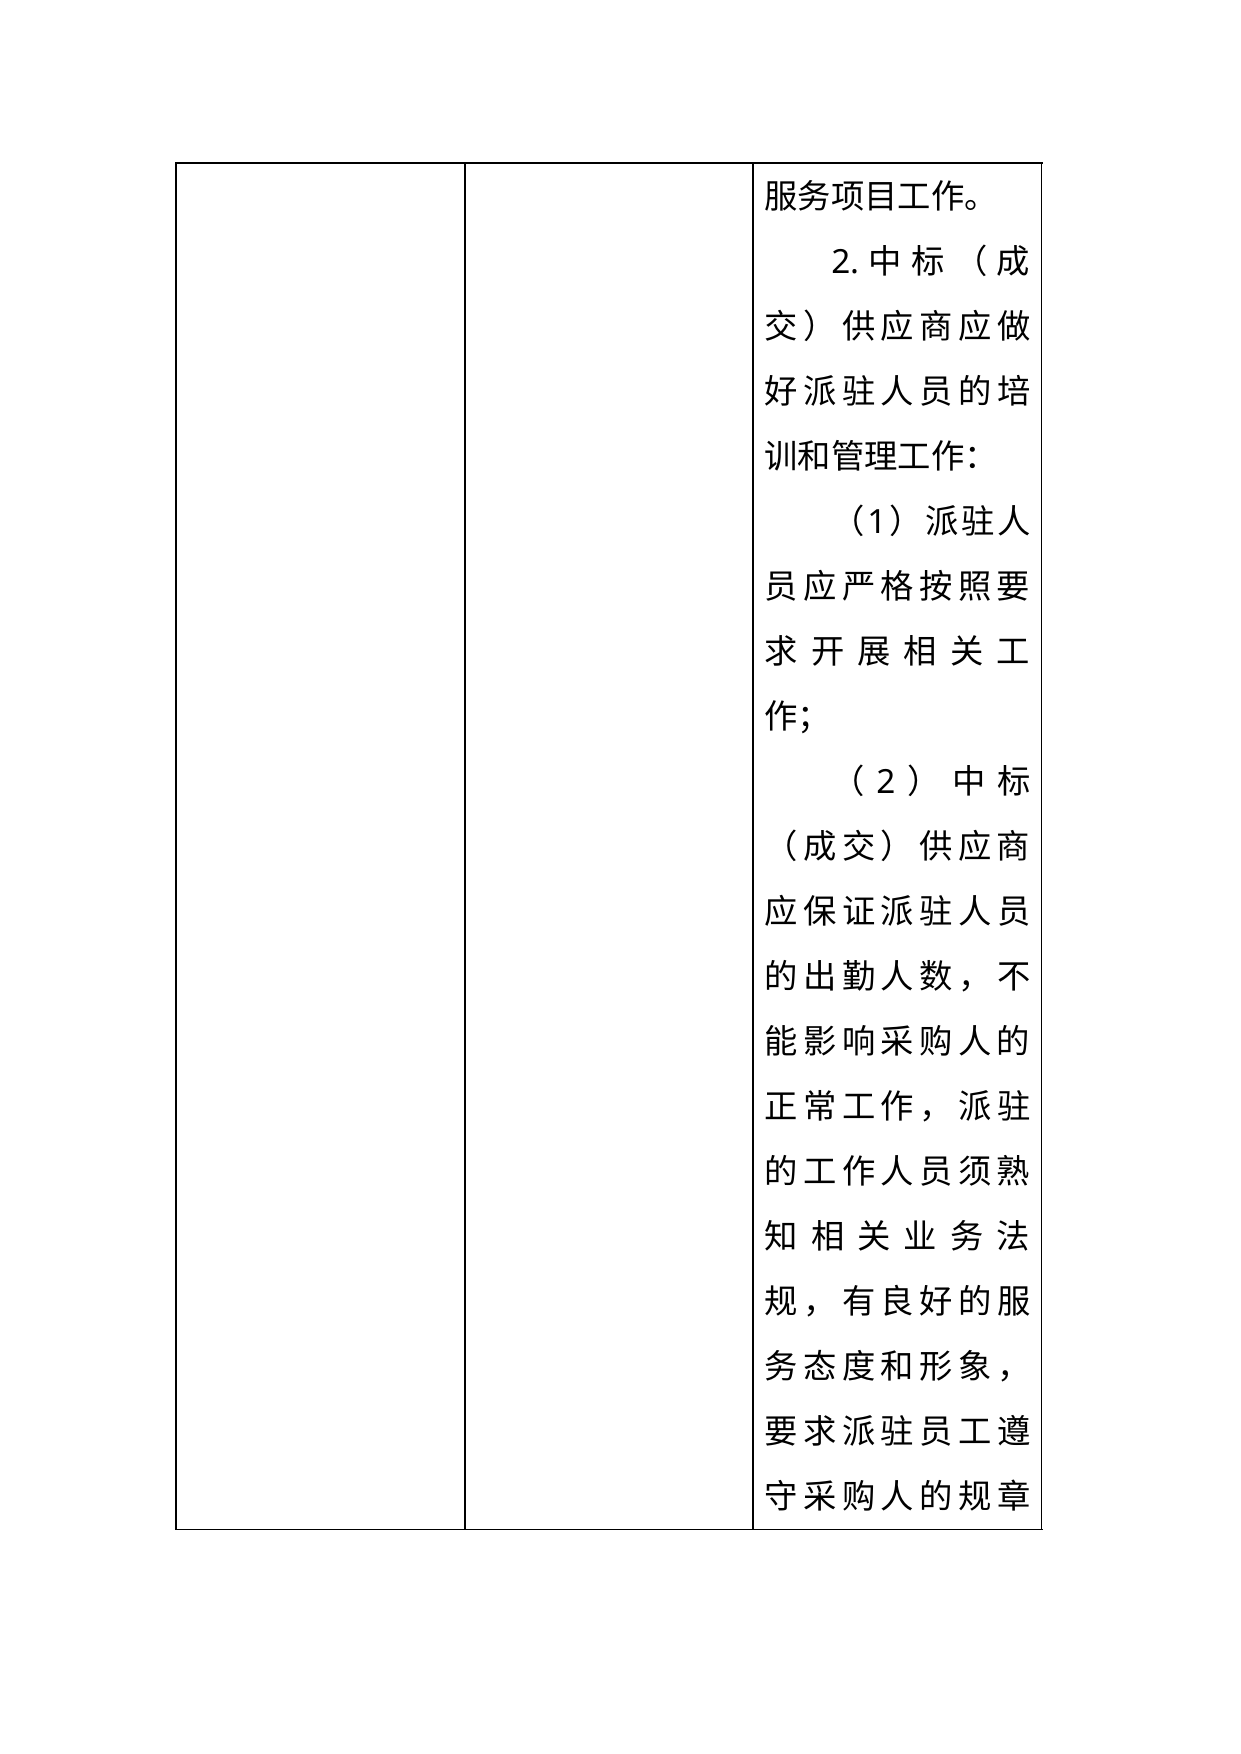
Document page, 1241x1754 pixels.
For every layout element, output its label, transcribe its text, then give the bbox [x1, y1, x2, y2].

table_cell 1 [177, 164, 464, 1528]
table_cell [466, 164, 752, 1528]
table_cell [754, 164, 1041, 1528]
